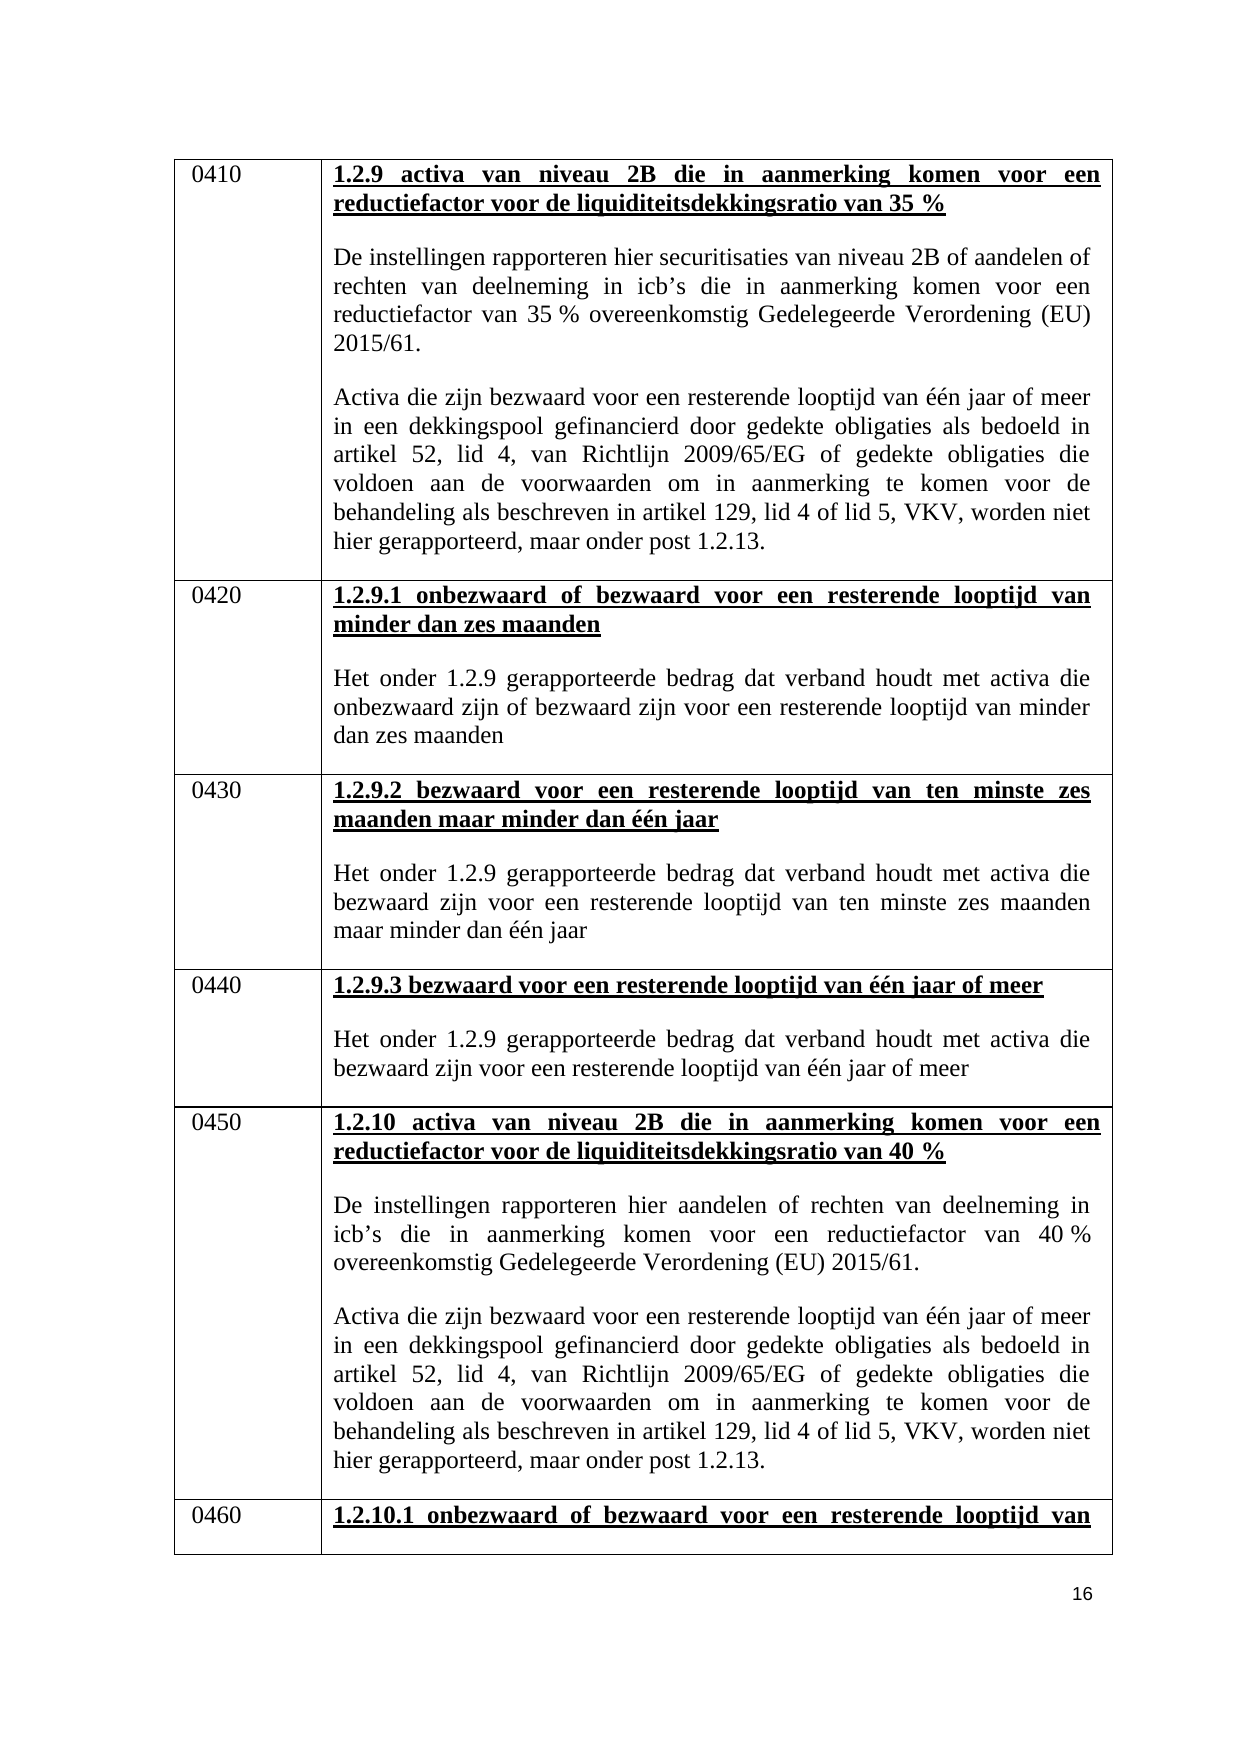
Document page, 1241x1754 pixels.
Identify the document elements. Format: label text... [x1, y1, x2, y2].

table_cell 1.2.9.1 onbezwaard of bezwaard voor een resterende looptijd van minder dan zes maanden Het onder 1.2.9 gerapporteerde bedrag dat verband houdt met activa die onbezwaard zijn of bezwaard zijn voor een resterende looptijd van minder dan zes maanden [322, 581, 1112, 774]
table_cell 1.2.9.2 bezwaard voor een resterende looptijd van ten minste zes maanden maar minder dan één jaar Het onder 1.2.9 gerapporteerde bedrag dat verband houdt met activa die bezwaard zijn voor een resterende looptijd van ten minste zes maanden maar minder dan één jaar [322, 775, 1112, 969]
table_cell 0430 [175, 775, 321, 969]
table_cell 1.2.10 activa van niveau 2B die in aanmerking komen voor een reductiefactor voor de liquiditeitsdekkingsratio van 40 % De instellingen rapporteren hier aandelen of rechten van deelneming in icb’s die in aanmerking komen voor een reductiefactor van 40 % overeenkomstig Gedelegeerde Verordening (EU) 2015/61. Activa die zijn bezwaard voor een resterende looptijd van één jaar of meer in een dekkingspool gefinancierd door gedekte obligaties als bedoeld in artikel 52, lid 4, van Richtlijn 2009/65/EG of gedekte obligaties die voldoen aan de voorwaarden om in aanmerking te komen voor de behandeling als beschreven in artikel 129, lid 4 of lid 5, VKV, worden niet hier gerapporteerd, maar onder post 1.2.13. [322, 1108, 1112, 1499]
table_cell 0410 [175, 160, 321, 579]
table_cell 0460 [175, 1500, 321, 1553]
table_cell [322, 1500, 1112, 1553]
table_cell 1.2.9 activa van niveau 2B die in aanmerking komen voor een reductiefactor voor de liquiditeitsdekkingsratio van 35 % De instellingen rapporteren hier securitisaties van niveau 2B of aandelen of rechten van deelneming in icb’s die in aanmerking komen voor een reductiefactor van 35 % overeenkomstig Gedelegeerde Verordening (EU) 2015/61. Activa die zijn bezwaard voor een resterende looptijd van één jaar of meer in een dekkingspool gefinancierd door gedekte obligaties als bedoeld in artikel 52, lid 4, van Richtlijn 2009/65/EG of gedekte obligaties die voldoen aan de voorwaarden om in aanmerking te komen voor de behandeling als beschreven in artikel 129, lid 4 of lid 5, VKV, worden niet hier gerapporteerd, maar onder post 1.2.13. [322, 160, 1112, 579]
table_cell 0420 [175, 581, 321, 774]
table_cell 0450 [175, 1108, 321, 1499]
table_cell 1.2.9.3 bezwaard voor een resterende looptijd van één jaar of meer Het onder 1.2.9 gerapporteerde bedrag dat verband houdt met activa die bezwaard zijn voor een resterende looptijd van één jaar of meer [322, 970, 1112, 1106]
table_cell 0440 [175, 970, 321, 1106]
